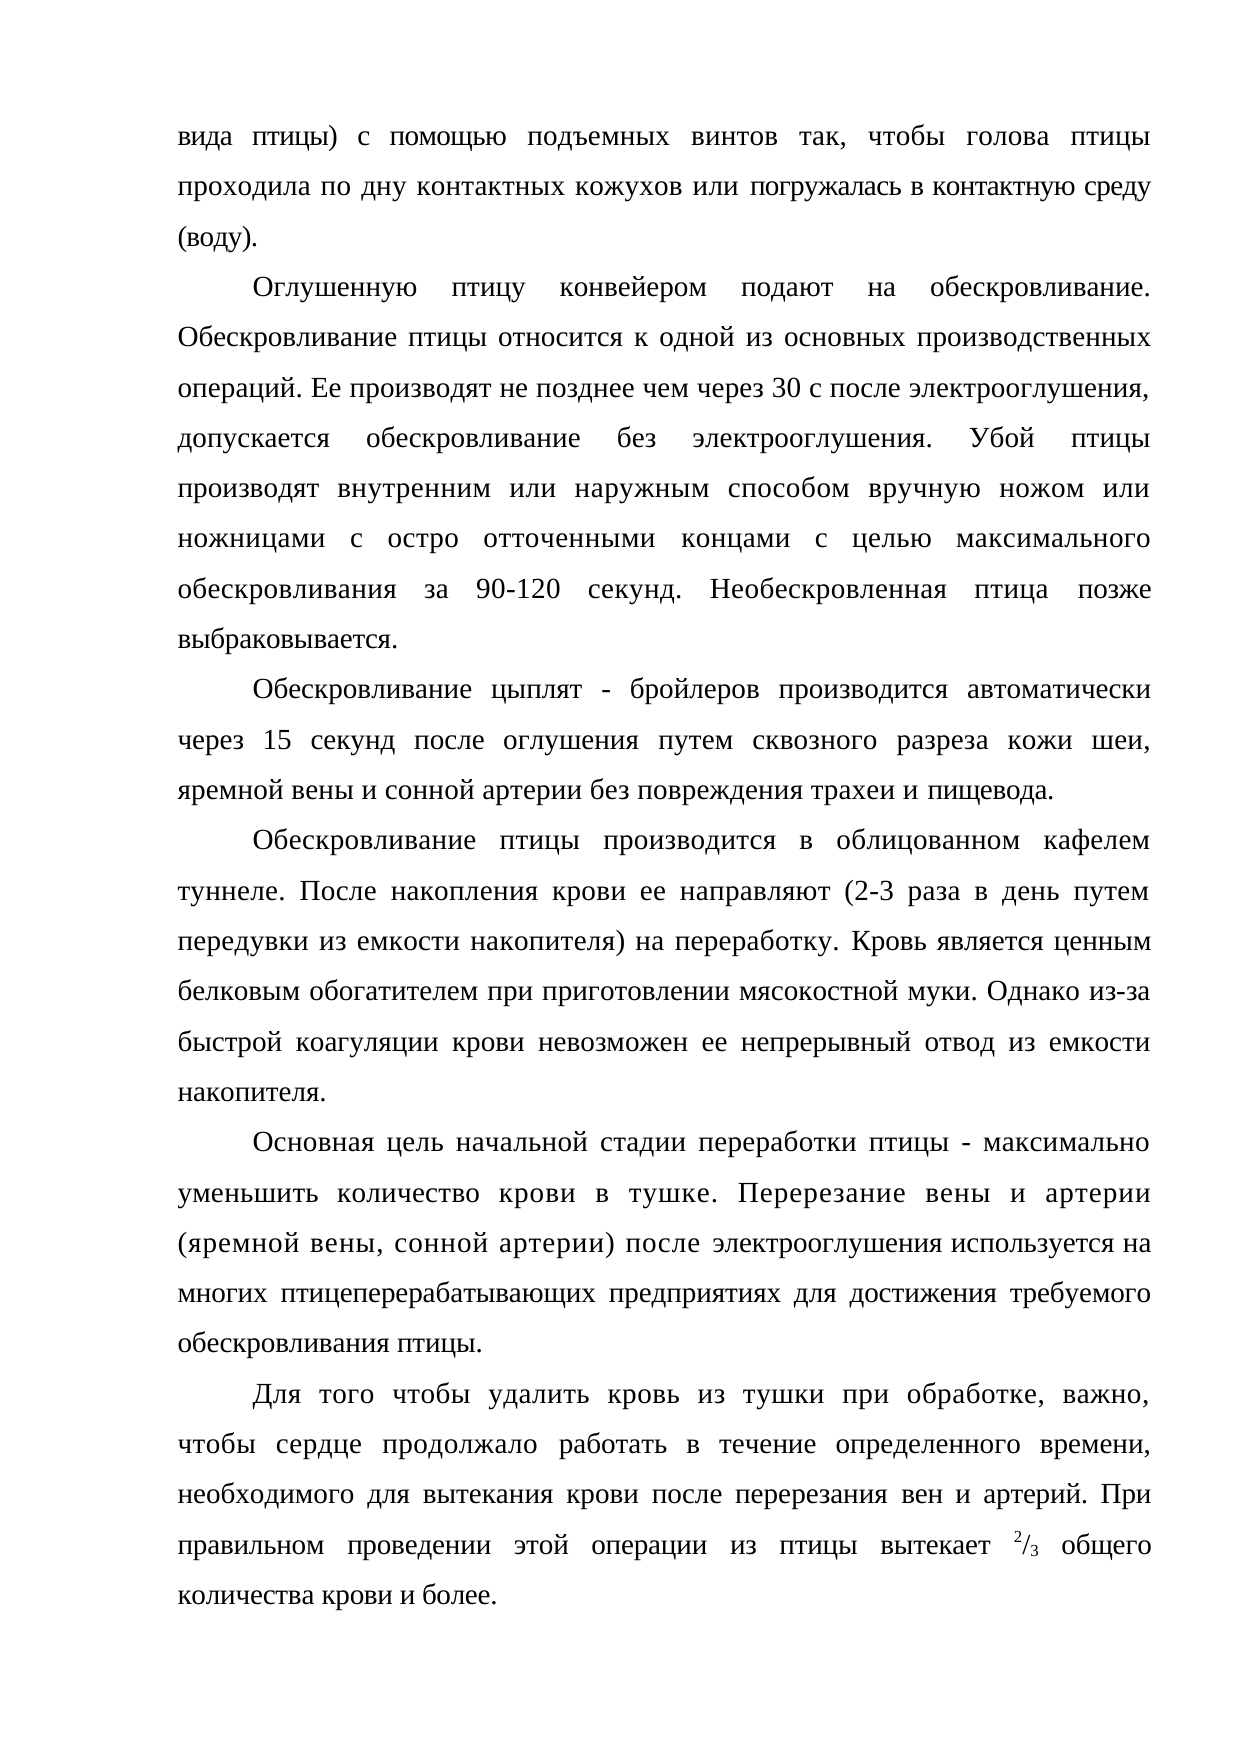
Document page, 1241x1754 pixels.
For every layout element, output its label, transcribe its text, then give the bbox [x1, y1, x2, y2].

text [177, 118, 1152, 252]
text Оглушенную птицу конвейером подают на обескровливание. Обескровливание птицы относится к одной из основных производственных операций. Ее производят не позднее чем через 30 с после электрооглушения, допускается обескровливание без электрооглушения. Убой птицы производят внутренним или наружным способом вручную ножом или ножницами с остро отточенными концами с целью максимального обескровливания за 90-120 секунд. Необескровленная птица позже выбраковывается. [177, 269, 1152, 655]
text Для того чтобы удалить кровь из тушки при обработке, важно, чтобы сердце продолжало работать в течение определенного времени, необходимого для вытекания крови после перерезания вен и артерий. При правильном проведении этой операции из птицы вытекает 2/3 общего количества крови и более. [177, 1376, 1152, 1611]
text Основная цель начальной стадии переработки птицы - максимально уменьшить количество крови в тушке. Перерезание вены и артерии (яремной вены, сонной артерии) после электрооглушения используется на многих птицеперерабатывающих предприятиях для достижения требуемого обескровливания птицы. [177, 1124, 1152, 1359]
text Обескровливание птицы производится в облицованном кафелем туннеле. После накопления крови ее направляют (2-3 раза в день путем передувки из емкости накопителя) на переработку. Кровь является ценным белковым обогатителем при приготовлении мясокостной муки. Однако из-за быстрой коагуляции крови невозможен ее непрерывный отвод из емкости накопителя. [177, 822, 1152, 1108]
text Обескровливание цыплят - бройлеров производится автоматически через 15 секунд после оглушения путем сквозного разреза кожи шеи, яремной вены и сонной артерии без повреждения трахеи и пищевода. [177, 672, 1152, 806]
